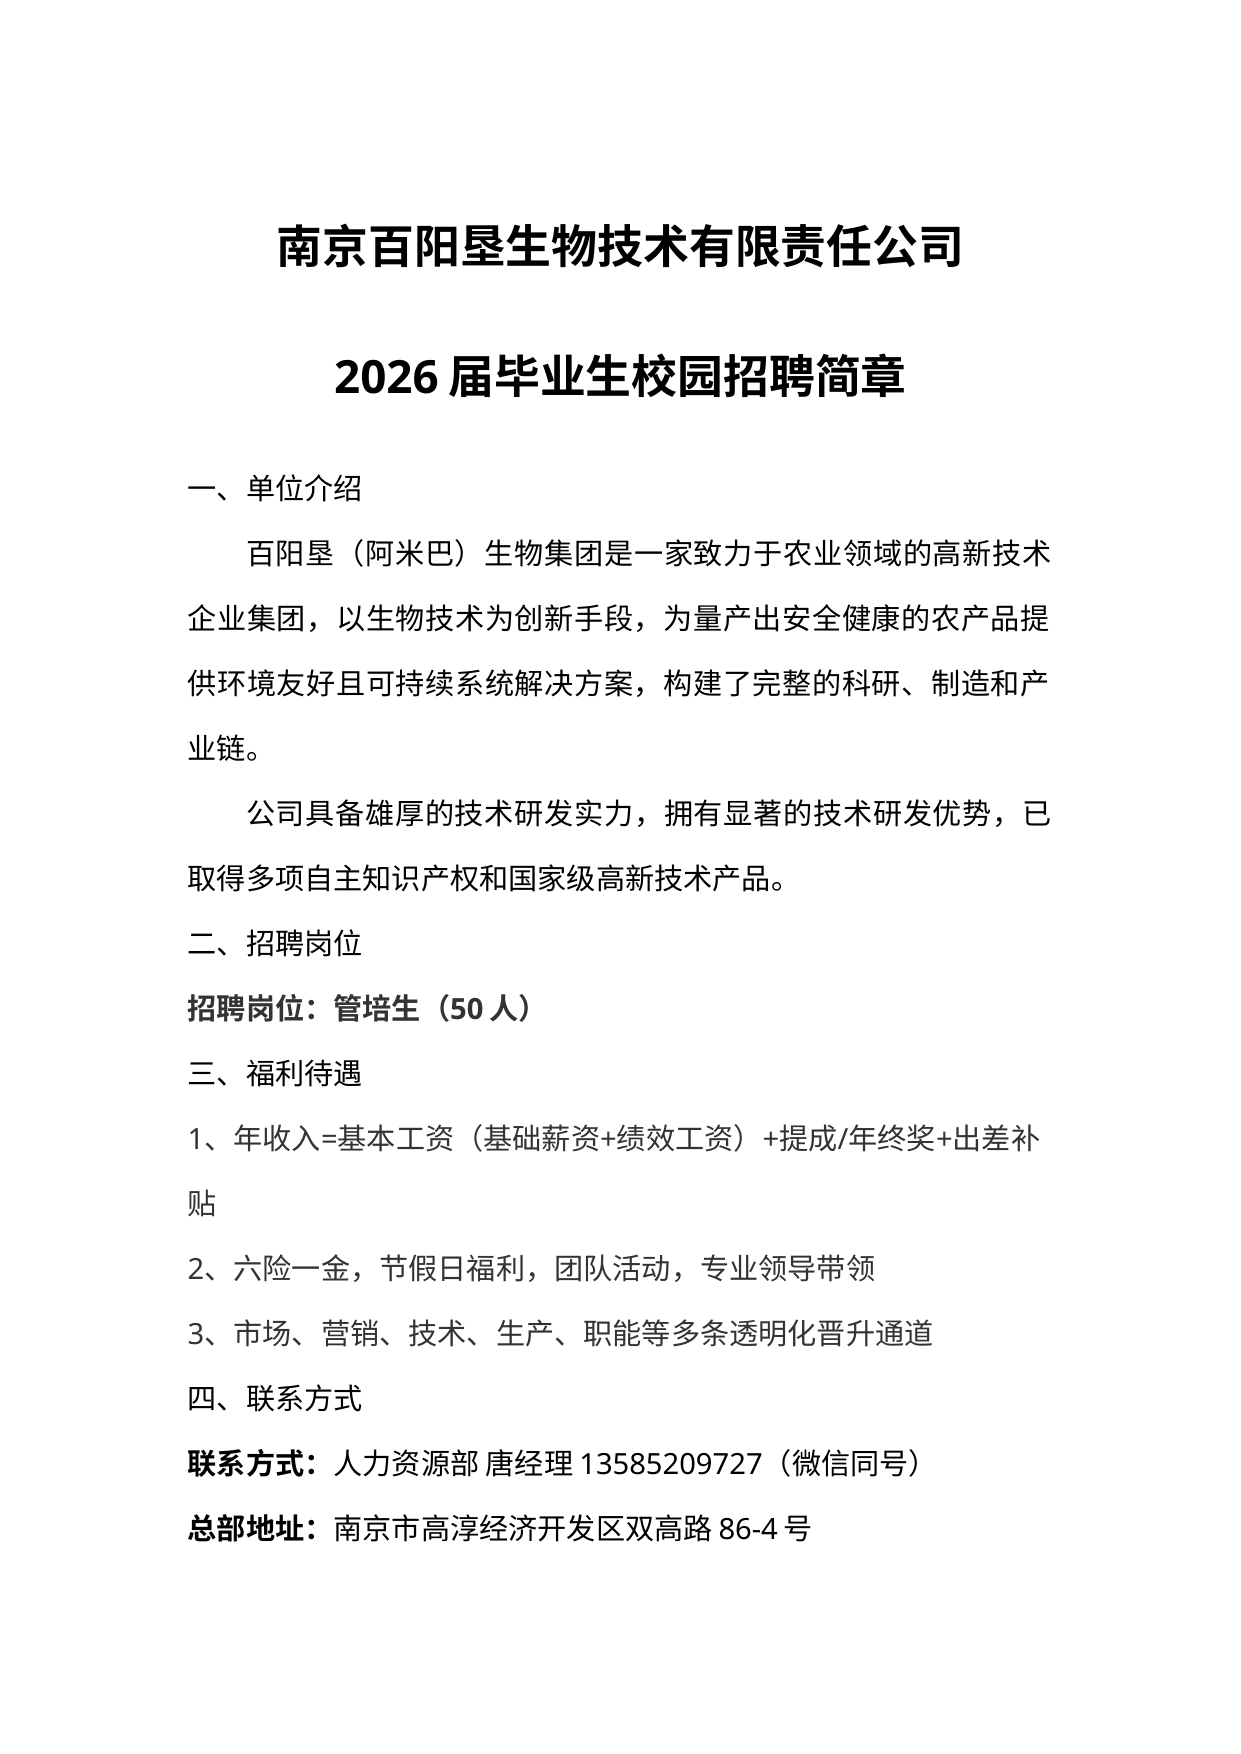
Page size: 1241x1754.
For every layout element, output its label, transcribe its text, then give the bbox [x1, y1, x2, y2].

text 一、单位介绍 [187, 454, 1053, 519]
text 三、福利待遇 [187, 1039, 1053, 1104]
text 百阳垦（阿米巴）生物集团是一家致力于农业领域的高新技术企业集团，以生物技术为创新手段，为量产出安全健康的农产品提供环境友好且可持续系统解决方案，构建了完整的科研、制造和产业链。 [187, 519, 1053, 779]
text 南京百阳垦生物技术有限责任公司 [187, 194, 1053, 292]
text 3、市场、营销、技术、生产、职能等多条透明化晋升通道 [187, 1299, 1053, 1364]
text 联系方式：人力资源部 唐经理13585209727（微信同号） [187, 1429, 1053, 1494]
text 公司具备雄厚的技术研发实力，拥有显著的技术研发优势，已取得多项自主知识产权和国家级高新技术产品。 [187, 779, 1053, 909]
text 四、联系方式 [187, 1364, 1053, 1429]
text 1、年收入=基本工资（基础薪资+绩效工资）+提成/年终奖+出差补贴 [187, 1104, 1053, 1234]
text 2026届毕业生校园招聘简章 [187, 324, 1053, 422]
text 二、招聘岗位 [187, 909, 1053, 974]
text 2、六险一金，节假日福利，团队活动，专业领导带领 [187, 1234, 1053, 1299]
text 总部地址：南京市高淳经济开发区双高路86-4号 [187, 1494, 1053, 1559]
text 招聘岗位：管培生（50人） [187, 974, 1053, 1039]
